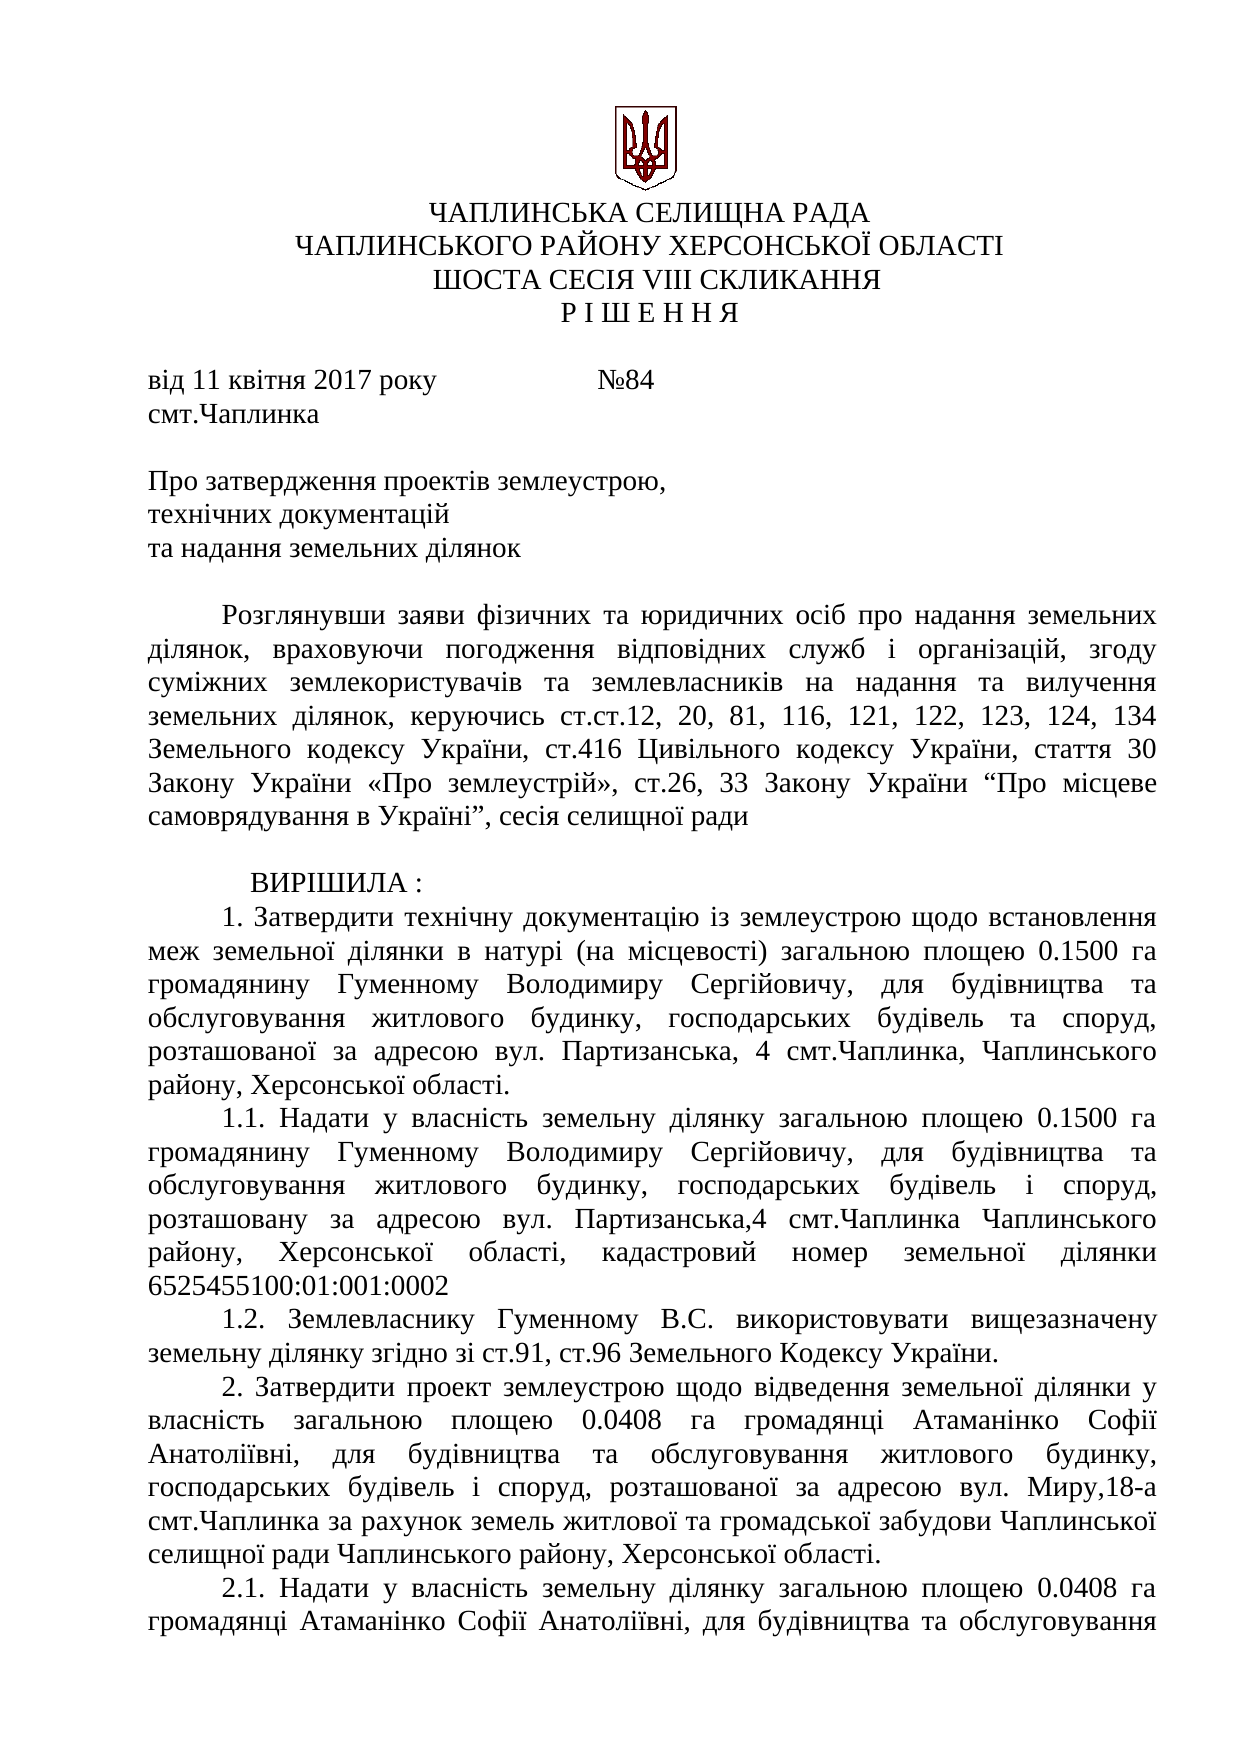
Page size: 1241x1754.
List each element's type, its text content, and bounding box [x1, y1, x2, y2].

picture [608, 100, 682, 195]
text технічних документацій [148, 497, 1158, 530]
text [148, 1570, 1158, 1637]
text від 11 квітня 2017 року №84 [148, 362, 1240, 396]
text ЧАПЛИНСЬКА СЕЛИЩНА РАДА [148, 88, 1152, 228]
text Р І Ш Е Н Н Я [148, 295, 1152, 329]
text 1.2. Землевласнику Гуменному В.С. використовувати вищезазначену земельну ділянку згідно зі ст.91, ст.96 Земельного Кодексу України. [148, 1302, 1158, 1369]
text ВИРІШИЛА : [148, 866, 1158, 899]
text Про затвердження проектів землеустрою, [148, 463, 1158, 497]
text ЧАПЛИНСЬКОГО РАЙОНУ ХЕРСОНСЬКОЇ ОБЛАСТІ [148, 228, 1152, 262]
text 2. Затвердити проект землеустрою щодо відведення земельної ділянки у власність загальною площею 0.0408 га громадянці Атаманінко Софії Анатоліївні, для будівництва та обслуговування житлового будинку, господарських будівель і споруд, розташованої за адресою вул. Миру,18-а смт.Чаплинка за рахунок земель житлової та громадської забудови Чаплинської селищної ради Чаплинського району, Херсонської області. [148, 1369, 1158, 1570]
text та надання земельних ділянок [148, 530, 1158, 564]
text 1.1. Надати у власність земельну ділянку загальною площею 0.1500 га громадянину Гуменному Володимиру Сергійовичу, для будівництва та обслуговування житлового будинку, господарських будівель і споруд, розташовану за адресою вул. Партизанська,4 смт.Чаплинка Чаплинського району, Херсонської області, кадастровий номер земельної ділянки 6525455100:01:001:0002 [148, 1100, 1158, 1302]
text Розглянувши заяви фізичних та юридичних осіб про надання земельних ділянок, враховуючи погодження відповідних служб і організацій, згоду суміжних землекористувачів та землевласників на надання та вилучення земельних ділянок, керуючись ст.ст.12, 20, 81, 116, 121, 122, 123, 124, 134 Земельного кодексу України, ст.416 Цивільного кодексу України, стаття 30 Закону України «Про землеустрій», ст.26, 33 Закону України “Про місцеве самоврядування в Україні”, сесія селищної ради [148, 597, 1158, 832]
text ШОСТА СЕСІЯ VІІІ СКЛИКАННЯ [148, 262, 1152, 295]
text 1. Затвердити технічну документацію із землеустрою щодо встановлення меж земельної ділянки в натурі (на місцевості) загальною площею 0.1500 га громадянину Гуменному Володимиру Сергійовичу, для будівництва та обслуговування житлового будинку, господарських будівель та споруд, розташованої за адресою вул. Партизанська, 4 смт.Чаплинка, Чаплинського району, Херсонської області. [148, 899, 1158, 1100]
text смт.Чаплинка [148, 396, 1240, 429]
